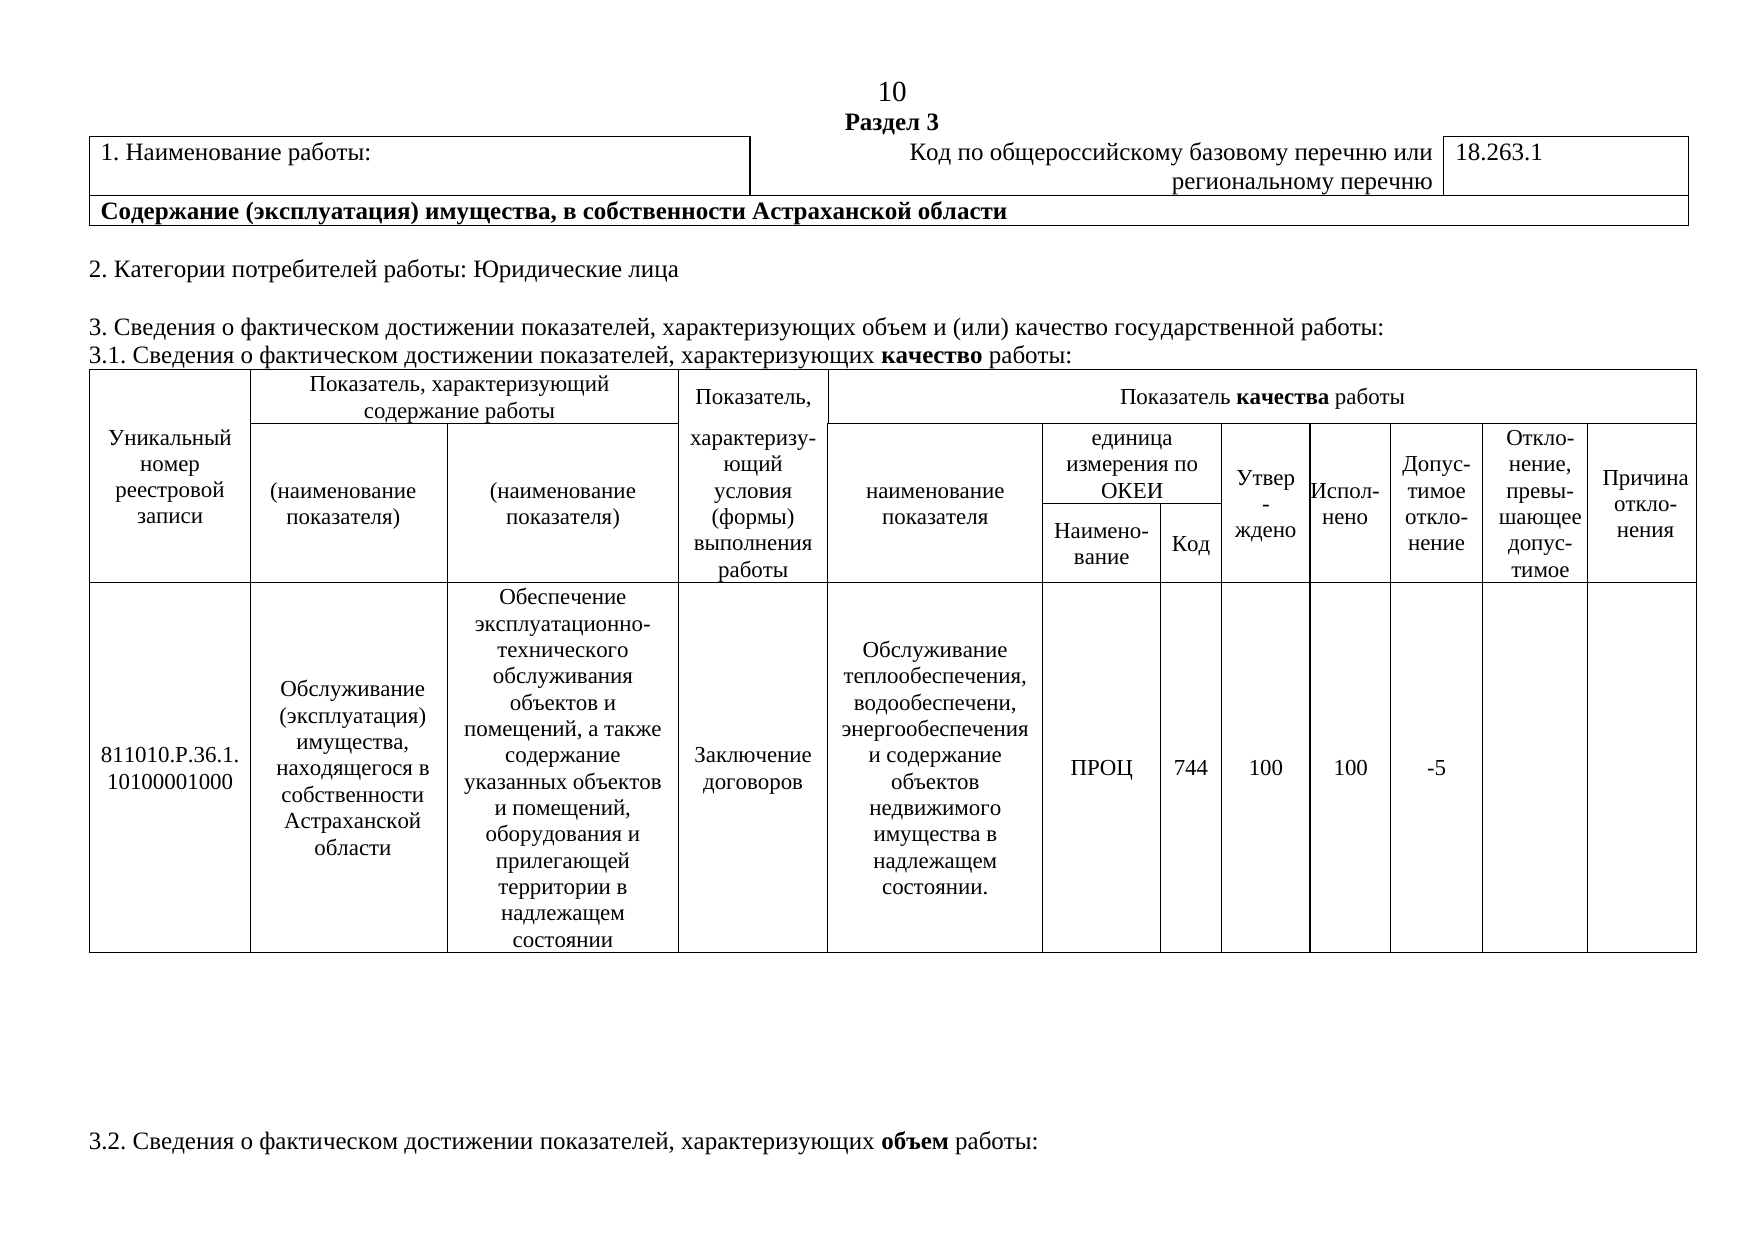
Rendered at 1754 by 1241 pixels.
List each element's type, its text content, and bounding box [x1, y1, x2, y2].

table_cell (наименование показателя) [448, 424, 678, 582]
table_cell Заключение договоров [679, 583, 827, 952]
table_cell 100 [1222, 583, 1309, 952]
table_cell Причина откло-нения [1588, 424, 1696, 582]
table_cell [1588, 583, 1696, 952]
table_cell Содержание (эксплуатация) имущества, в собственности Астраханской области [90, 196, 1688, 224]
table_header Показатель качества работы [829, 370, 1696, 423]
table_header 1. Наименование работы: [90, 137, 749, 195]
table_cell [1483, 583, 1587, 952]
table_header Показатель, [679, 370, 828, 423]
table_cell 744 [1161, 583, 1221, 952]
table_cell Обслуживание (эксплуатация) имущества, находящегося в собственности Астраханской области [251, 583, 447, 952]
table_cell Наимено-вание [1043, 504, 1160, 582]
table_cell 100 [1311, 583, 1390, 952]
table_cell Допус-тимое откло-нение [1391, 424, 1482, 582]
table_cell Утвер-ждено [1222, 424, 1309, 582]
text 2. Категории потребителей работы: Юридические лица [89, 254, 1695, 283]
table_cell 811010.Р.36.1. 10100001000 [90, 583, 250, 952]
table_header 18.263.1 [1444, 137, 1688, 195]
table_cell Откло-нение, превы-шающее допус-тимое [1483, 424, 1587, 582]
table_cell Обеспечение эксплуатационно-технического обслуживания объектов и помещений, а также содержание указанных объектов и помещений, оборудования и прилегающей территории в надлежащем состоянии [448, 583, 678, 952]
text 3.2. Сведения о фактическом достижении показателей, характеризующих объем работы: [89, 1126, 1695, 1154]
table_cell наименование показателя [828, 424, 1042, 582]
table_cell Обслуживание теплообеспечения, водообеспечени, энергообеспечения и содержание объектов недвижимого имущества в надлежащем состоянии. [828, 583, 1042, 952]
table_cell (наименование показателя) [251, 424, 447, 582]
table_cell ПРОЦ [1043, 583, 1160, 952]
table_header Код по общероссийскому базовому перечню или региональному перечню [751, 136, 1443, 195]
table_header Уникальный номер реестровой записи [90, 370, 250, 582]
text 3.1. Сведения о фактическом достижении показателей, характеризующих качество работы: [89, 341, 1695, 369]
table_cell Код [1161, 504, 1221, 582]
table_header Показатель, характеризующий содержание работы [251, 370, 678, 423]
text 3. Сведения о фактическом достижении показателей, характеризующих объем и (или) качество государственной работы: [89, 312, 1695, 341]
table_cell Испол-нено [1311, 424, 1390, 582]
table_cell единица измерения по ОКЕИ [1043, 424, 1221, 503]
table_cell характеризу-ющий условия (формы) выполнения работы [679, 423, 827, 582]
table_cell -5 [1391, 583, 1482, 952]
text Раздел 3 [89, 107, 1695, 136]
